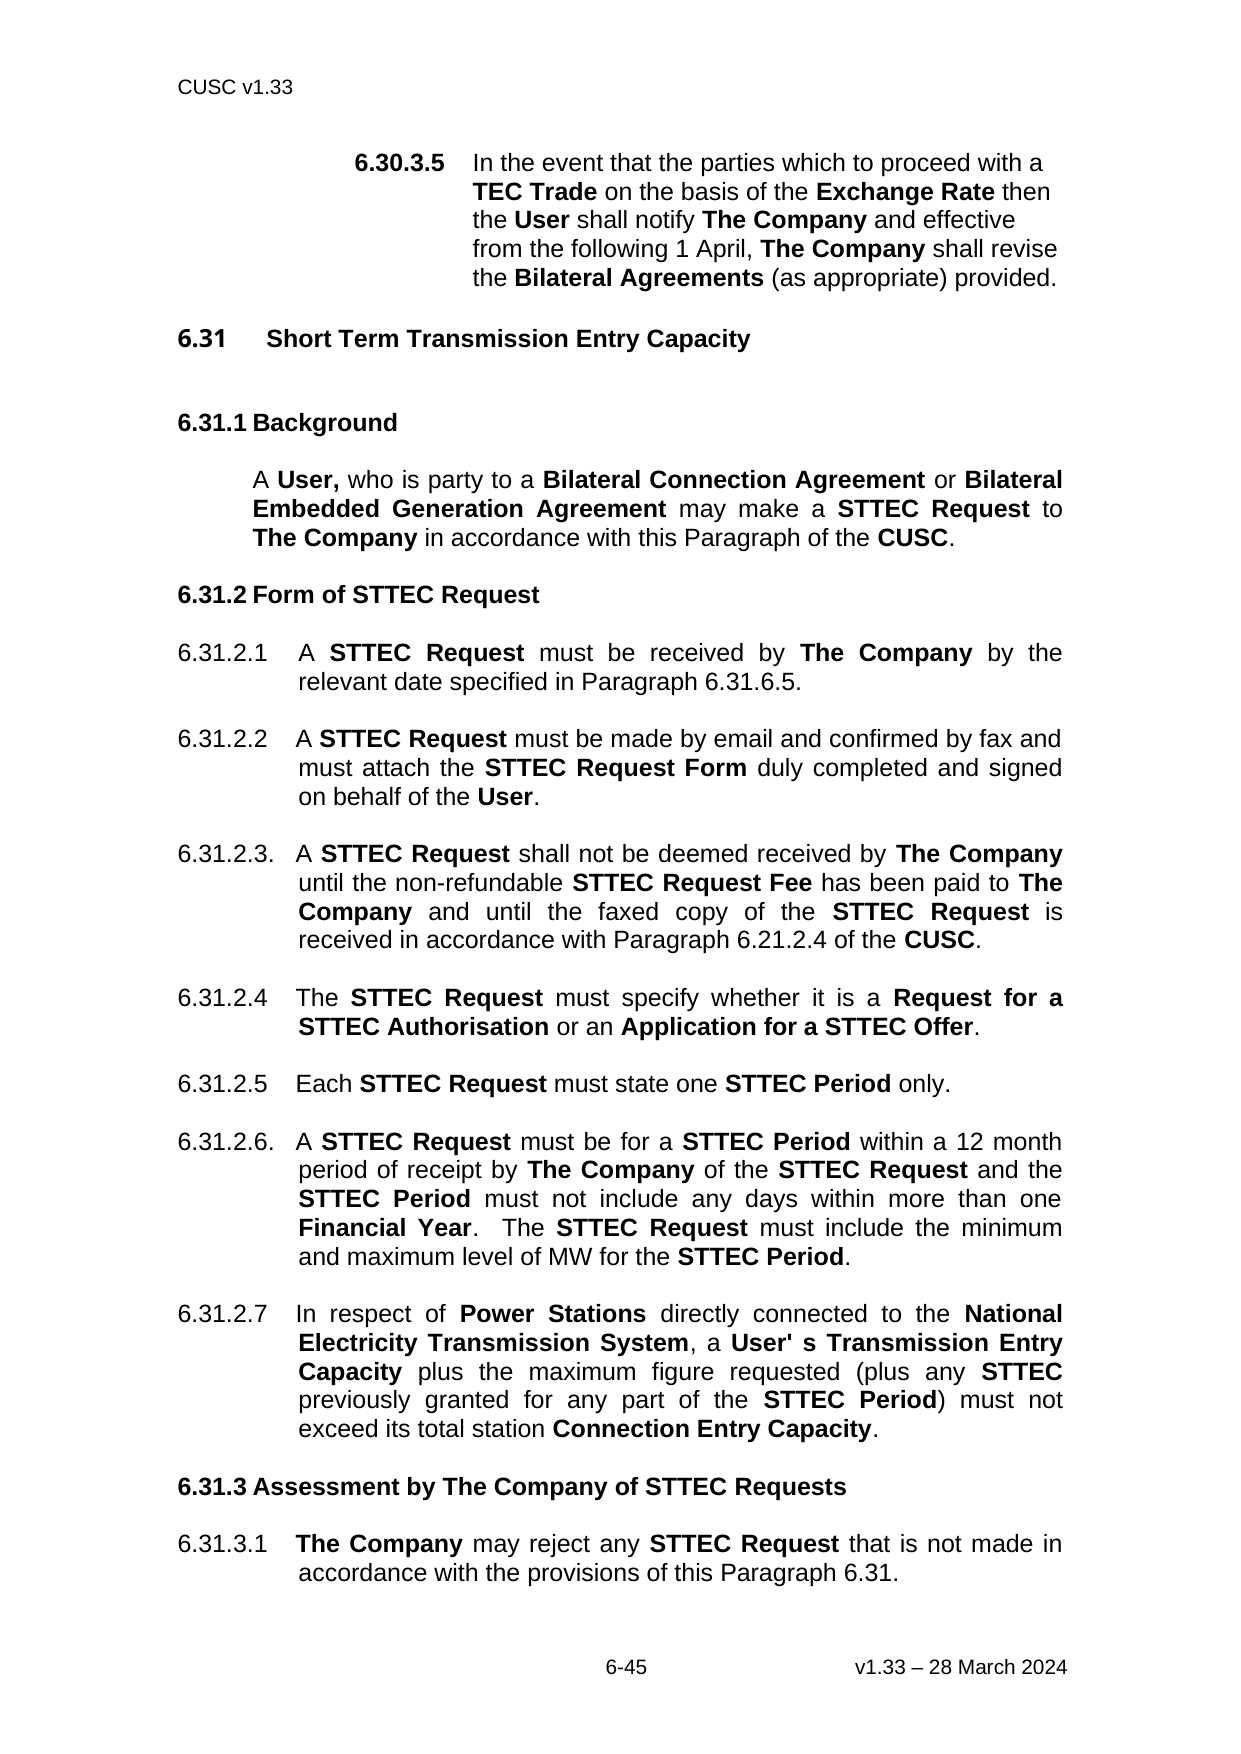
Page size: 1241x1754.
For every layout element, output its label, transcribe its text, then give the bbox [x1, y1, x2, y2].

text 6.31.2 Form of STTEC Request [177, 581, 1063, 609]
text 6.31.2.6. A STTEC Request must be for a STTEC Period within a 12 month period of receipt by The Company of the STTEC Request and the STTEC Period must not include any days within more than one Financial Year. The STTEC Request must include the minimum and maximum level of MW for the STTEC Period. [177, 1127, 1063, 1271]
text 6.31.2.5 Each STTEC Request must state one STTEC Period only. [177, 1069, 1063, 1098]
text 6.31.2.3. A STTEC Request shall not be deemed received by The Company until the non-refundable STTEC Request Fee has been paid to The Company and until the faxed copy of the STTEC Request is received in accordance with Paragraph 6.21.2.4 of the CUSC. [177, 839, 1063, 954]
text 6.31.2.4 The STTEC Request must specify whether it is a Request for a STTEC Authorisation or an Application for a STTEC Offer. [177, 983, 1063, 1041]
text 6.31.3 Assessment by The Company of STTEC Requests [177, 1472, 1063, 1501]
subtitle Short Term Transmission Entry Capacity [177, 320, 1063, 354]
text A User, who is party to a Bilateral Connection Agreement or Bilateral Embedded Generation Agreement may make a STTEC Request to The Company in accordance with this Paragraph of the CUSC. [252, 466, 1063, 552]
text 6.31.2.1 A STTEC Request must be received by The Company by the relevant date specified in Paragraph 6.31.6.5. [177, 638, 1063, 696]
text 6.31.3.1 The Company may reject any STTEC Request that is not made in accordance with the provisions of this Paragraph 6.31. [177, 1529, 1063, 1587]
text 6.31.2.2 A STTEC Request must be made by email and confirmed by fax and must attach the STTEC Request Form duly completed and signed on behalf of the User. [177, 724, 1063, 811]
text 6.30.3.5 In the event that the parties which to proceed with a TEC Trade on the basis of the Exchange Rate then the User shall notify The Company and effective from the following 1 April, The Company shall revise the Bilateral Agreements (as appropriate) provided. [354, 148, 1063, 291]
text 6.31.2.7 In respect of Power Stations directly connected to the National Electricity Transmission System, a User' s Transmission Entry Capacity plus the maximum figure requested (plus any STTEC previously granted for any part of the STTEC Period) must not exceed its total station Connection Entry Capacity. [177, 1299, 1063, 1443]
text 6.31.1 Background [177, 408, 1063, 437]
